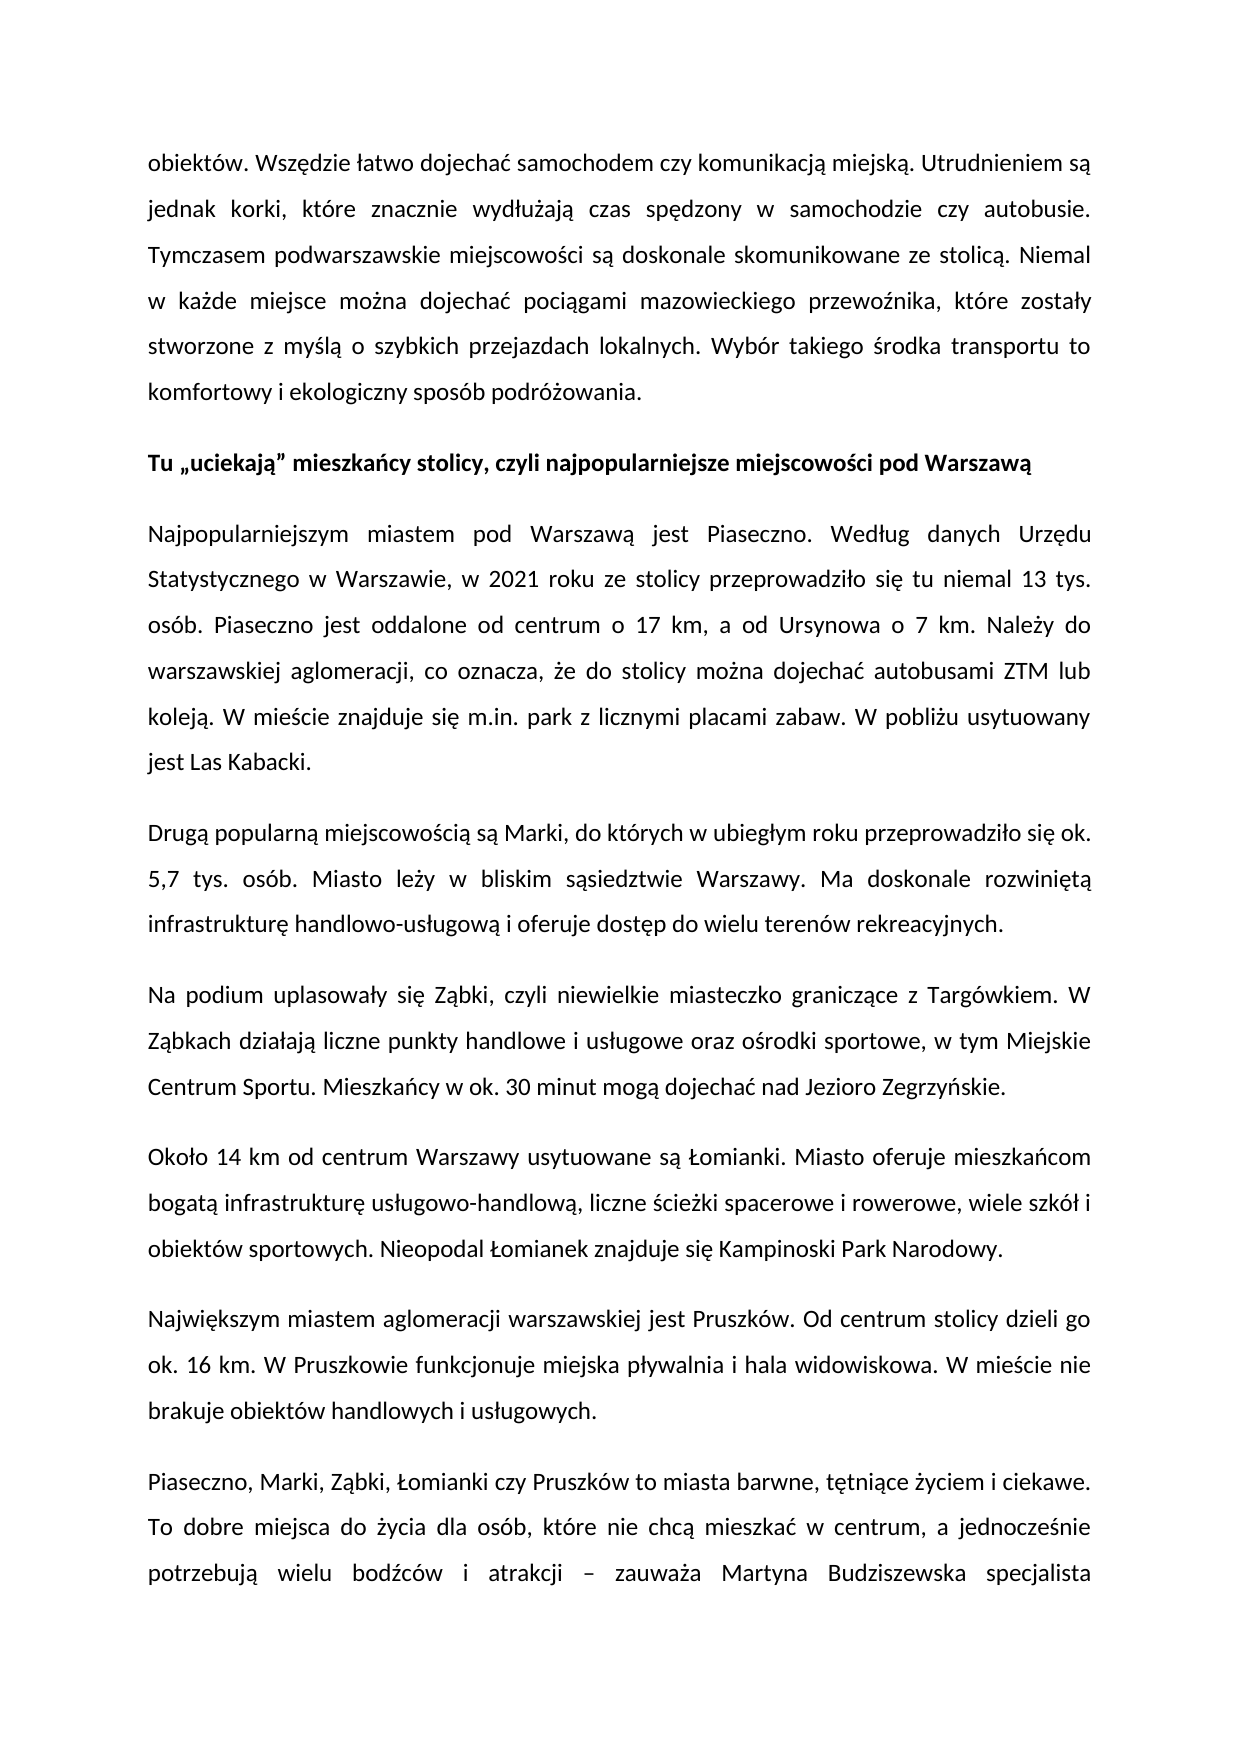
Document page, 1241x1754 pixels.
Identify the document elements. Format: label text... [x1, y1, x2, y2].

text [148, 148, 1093, 407]
text Na podium uplasowały się Ząbki, czyli niewielkie miasteczko graniczące z Targówkiem. W Ząbkach działają liczne punkty handlowe i usługowe oraz ośrodki sportowe, w tym Miejskie Centrum Sportu. Mieszkańcy w ok. 30 minut mogą dojechać nad Jezioro Zegrzyńskie. [148, 979, 1093, 1101]
text Tu „uciekają” mieszkańcy stolicy, czyli najpopularniejsze miejscowości pod Warszawą [148, 447, 1093, 477]
text Około 14 km od centrum Warszawy usytuowane są Łomianki. Miasto oferuje mieszkańcom bogatą infrastrukturę usługowo-handlową, liczne ścieżki spacerowe i rowerowe, wiele szkół i obiektów sportowych. Nieopodal Łomianek znajduje się Kampinoski Park Narodowy. [148, 1141, 1093, 1263]
text Najpopularniejszym miastem pod Warszawą jest Piaseczno. Według danych Urzędu Statystycznego w Warszawie, w 2021 roku ze stolicy przeprowadziło się tu niemal 13 tys. osób. Piaseczno jest oddalone od centrum o 17 km, a od Ursynowa o 7 km. Należy do warszawskiej aglomeracji, co oznacza, że do stolicy można dojechać autobusami ZTM lub koleją. W mieście znajduje się m.in. park z licznymi placami zabaw. W pobliżu usytuowany jest Las Kabacki. [148, 518, 1093, 777]
text Największym miastem aglomeracji warszawskiej jest Pruszków. Od centrum stolicy dzieli go ok. 16 km. W Pruszkowie funkcjonuje miejska pływalnia i hala widowiskowa. W mieście nie brakuje obiektów handlowych i usługowych. [148, 1304, 1093, 1426]
text Drugą popularną miejscowością są Marki, do których w ubiegłym roku przeprowadziło się ok. 5,7 tys. osób. Miasto leży w bliskim sąsiedztwie Warszawy. Ma doskonale rozwiniętą infrastrukturę handlowo-usługową i oferuje dostęp do wielu terenów rekreacyjnych. [148, 817, 1093, 939]
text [148, 1466, 1093, 1588]
